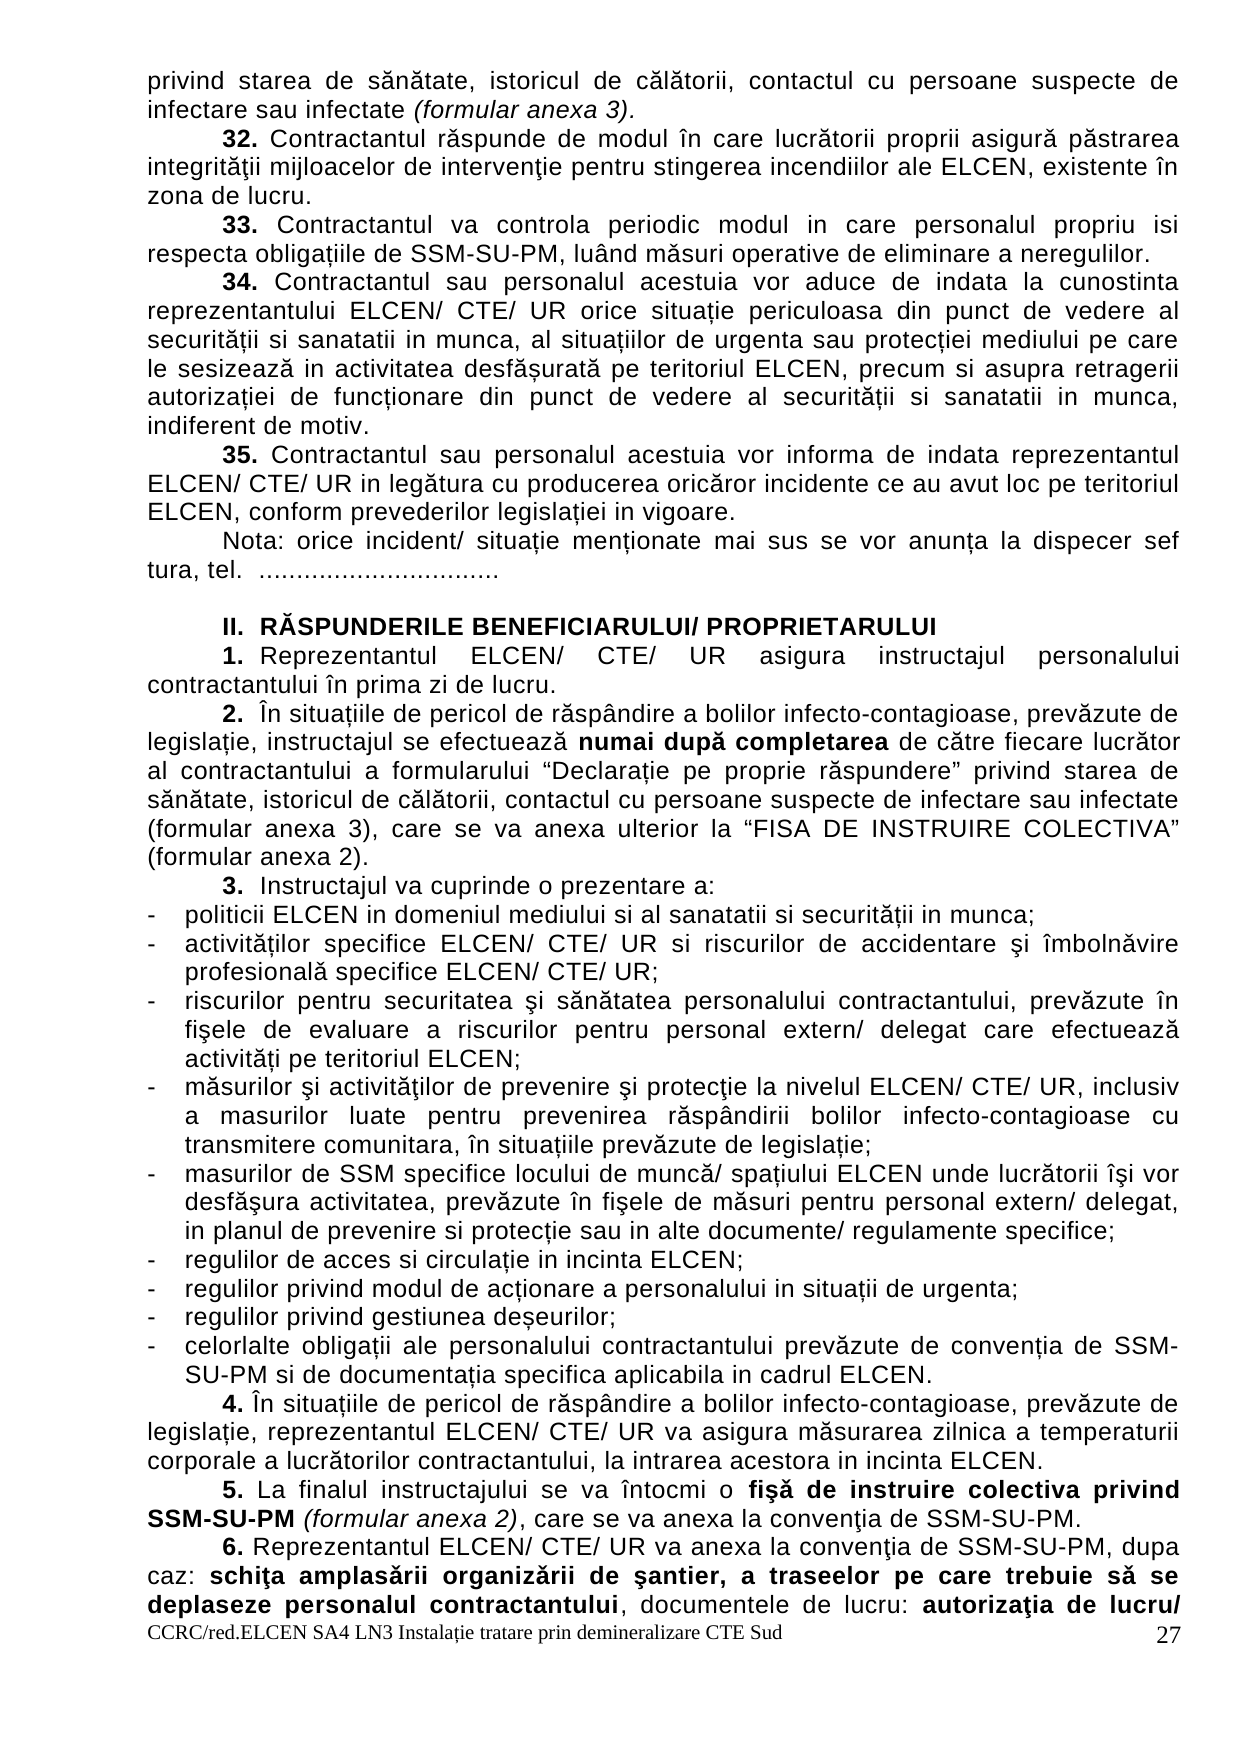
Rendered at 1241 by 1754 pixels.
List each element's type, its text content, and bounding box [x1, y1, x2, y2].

text 4. În situațiile de pericol de răspândire a bolilor infecto-contagioase, prevăzute de legislație, reprezentantul ELCEN/ CTE/ UR va asigura măsurarea zilnica a temperaturii corporale a lucrătorilor contractantului, la intrarea acestora in incinta ELCEN. [147, 1389, 1181, 1475]
list măsurilor şi activităţilor de prevenire şi protecţie la nivelul ELCEN/ CTE/ UR, inclusiv a masurilor luate pentru prevenirea răspândirii bolilor infecto-contagioase cu transmitere comunitara, în situațiile prevăzute de legislație; [147, 1072, 1181, 1159]
text 32. Contractantul rǎspunde de modul în care lucrătorii proprii asigurǎ păstrarea integrităţii mijloacelor de intervenţie pentru stingerea incendiilor ale ELCEN, existente în zona de lucru. [147, 124, 1181, 210]
list regulilor privind modul de acționare a personalului in situații de urgenta; [147, 1274, 1181, 1302]
text 34. Contractantul sau personalul acestuia vor aduce de indata la cunostinta reprezentantului ELCEN/ CTE/ UR orice situație periculoasa din punct de vedere al securității si sanatatii in munca, al situațiilor de urgenta sau protecției mediului pe care le sesizează in activitatea desfășurată pe teritoriul ELCEN, precum si asupra retragerii autorizației de funcționare din punct de vedere al securității si sanatatii in munca, indiferent de motiv. [147, 267, 1181, 440]
text 33. Contractantul va controla periodic modul in care personalul propriu isi respecta obligațiile de SSM-SU-PM, luând mǎsuri operative de eliminare a neregulilor. [147, 210, 1181, 267]
text 35. Contractantul sau personalul acestuia vor informa de indata reprezentantul ELCEN/ CTE/ UR in legătura cu producerea oricăror incidente ce au avut loc pe teritoriul ELCEN, conform prevederilor legislației in vigoare. [147, 440, 1181, 526]
list politicii ELCEN in domeniul mediului si al sanatatii si securității in munca; [147, 900, 1181, 929]
list regulilor privind gestiunea deșeurilor; [147, 1302, 1181, 1331]
list În situațiile de pericol de răspândire a bolilor infecto-contagioase, prevăzute de legislație, instructajul se efectuează numai după completarea de către fiecare lucrător al contractantului a formularului “Declarație pe proprie răspundere” privind starea de sănătate, istoricul de călătorii, contactul cu persoane suspecte de infectare sau infectate (formular anexa 3), care se va anexa ulterior la “FISA DE INSTRUIRE COLECTIVA” (formular anexa 2). [147, 699, 1181, 871]
text II. RĂSPUNDERILE BENEFICIARULUI/ PROPRIETARULUI [222, 612, 1181, 641]
text 5. La finalul instructajului se va întocmi o fişǎ de instruire colectiva privind SSM-SU-PM (formular anexa 2), care se va anexa la convenţia de SSM-SU-PM. [147, 1475, 1181, 1532]
list riscurilor pentru securitatea şi sănătatea personalului contractantului, prevăzute în fişele de evaluare a riscurilor pentru personal extern/ delegat care efectuează activități pe teritoriul ELCEN; [147, 986, 1181, 1072]
list regulilor de acces si circulație in incinta ELCEN; [147, 1245, 1181, 1274]
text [147, 66, 1181, 124]
list Reprezentantul ELCEN/ CTE/ UR asigura instructajul personalului contractantului în prima zi de lucru. [147, 641, 1181, 699]
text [147, 1532, 1181, 1619]
text Nota: orice incident/ situație menționate mai sus se vor anunța la dispecer sef tura, tel. ................................ [147, 526, 1181, 584]
list masurilor de SSM specifice locului de muncă/ spațiului ELCEN unde lucrătorii îşi vor desfăşura activitatea, prevăzute în fişele de măsuri pentru personal extern/ delegat, in planul de prevenire si protecție sau in alte documente/ regulamente specifice; [147, 1159, 1181, 1245]
list activităților specifice ELCEN/ CTE/ UR si riscurilor de accidentare şi îmbolnǎvire profesionalǎ specifice ELCEN/ CTE/ UR; [147, 929, 1181, 986]
list celorlalte obligații ale personalului contractantului prevăzute de convenția de SSM-SU-PM si de documentația specifica aplicabila in cadrul ELCEN. [147, 1331, 1181, 1389]
list Instructajul va cuprinde o prezentare a: [147, 871, 1181, 900]
